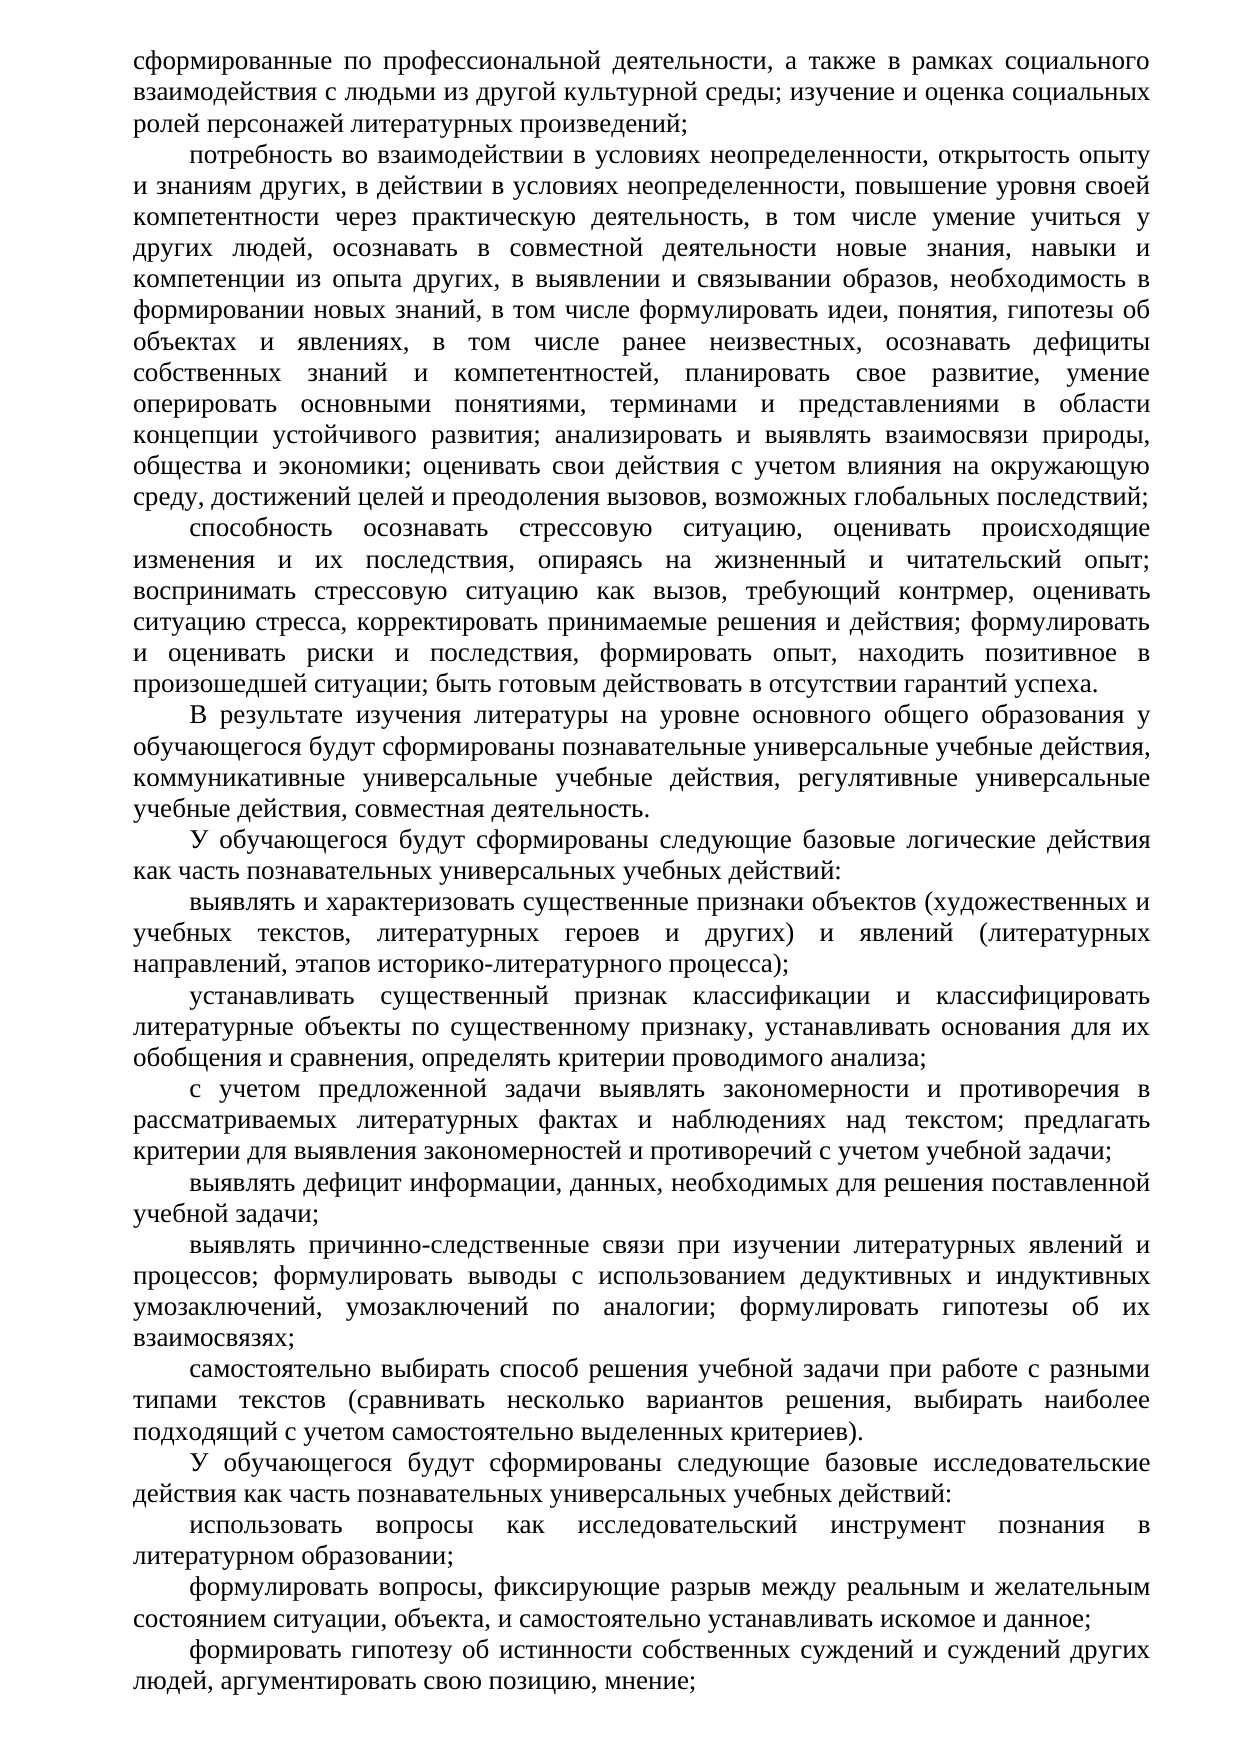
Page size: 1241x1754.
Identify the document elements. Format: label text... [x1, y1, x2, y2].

text с учетом предложенной задачи выявлять закономерности и противоречия в рассматриваемых литературных фактах и наблюдениях над текстом; предлагать критерии для выявления закономерностей и противоречий с учетом учебной задачи; [133, 1072, 1152, 1166]
text самостоятельно выбирать способ решения учебной задачи при работе с разными типами текстов (сравнивать несколько вариантов решения, выбирать наиболее подходящий с учетом самостоятельно выделенных критериев). [133, 1352, 1152, 1446]
text устанавливать существенный признак классификации и классифицировать литературные объекты по существенному признаку, устанавливать основания для их обобщения и сравнения, определять критерии проводимого анализа; [133, 979, 1152, 1072]
text способность осознавать стрессовую ситуацию, оценивать происходящие изменения и их последствия, опираясь на жизненный и читательский опыт; воспринимать стрессовую ситуацию как вызов, требующий контрмер, оценивать ситуацию стресса, корректировать принимаемые решения и действия; формулировать и оценивать риски и последствия, формировать опыт, находить позитивное в произошедшей ситуации; быть готовым действовать в отсутствии гарантий успеха. [133, 512, 1152, 698]
text выявлять причинно-следственные связи при изучении литературных явлений и процессов; формулировать выводы с использованием дедуктивных и индуктивных умозаключений, умозаключений по аналогии; формулировать гипотезы об их взаимосвязях; [133, 1228, 1152, 1352]
text У обучающегося будут сформированы следующие базовые исследовательские действия как часть познавательных универсальных учебных действий: [133, 1446, 1152, 1508]
text формулировать вопросы, фиксирующие разрыв между реальным и желательным состоянием ситуации, объекта, и самостоятельно устанавливать искомое и данное; [133, 1571, 1152, 1633]
text В результате изучения литературы на уровне основного общего образования у обучающегося будут сформированы познавательные универсальные учебные действия, коммуникативные универсальные учебные действия, регулятивные универсальные учебные действия, совместная деятельность. [133, 698, 1152, 823]
text формировать гипотезу об истинности собственных суждений и суждений других людей, аргументировать свою позицию, мнение; [133, 1633, 1152, 1695]
text потребность во взаимодействии в условиях неопределенности, открытость опыту и знаниям других, в действии в условиях неопределенности, повышение уровня своей компетентности через практическую деятельность, в том числе умение учиться у других людей, осознавать в совместной деятельности новые знания, навыки и компетенции из опыта других, в выявлении и связывании образов, необходимость в формировании новых знаний, в том числе формулировать идеи, понятия, гипотезы об объектах и явлениях, в том числе ранее неизвестных, осознавать дефициты собственных знаний и компетентностей, планировать свое развитие, умение оперировать основными понятиями, терминами и представлениями в области концепции устойчивого развития; анализировать и выявлять взаимосвязи природы, общества и экономики; оценивать свои действия с учетом влияния на окружающую среду, достижений целей и преодоления вызовов, возможных глобальных последствий; [133, 138, 1152, 512]
text У обучающегося будут сформированы следующие базовые логические действия как часть познавательных универсальных учебных действий: [133, 823, 1152, 885]
text выявлять дефицит информации, данных, необходимых для решения поставленной учебной задачи; [133, 1166, 1152, 1228]
text выявлять и характеризовать существенные признаки объектов (художественных и учебных текстов, литературных героев и других) и явлений (литературных направлений, этапов историко-литературного процесса); [133, 885, 1152, 979]
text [133, 44, 1152, 138]
text использовать вопросы как исследовательский инструмент познания в литературном образовании; [133, 1508, 1152, 1571]
